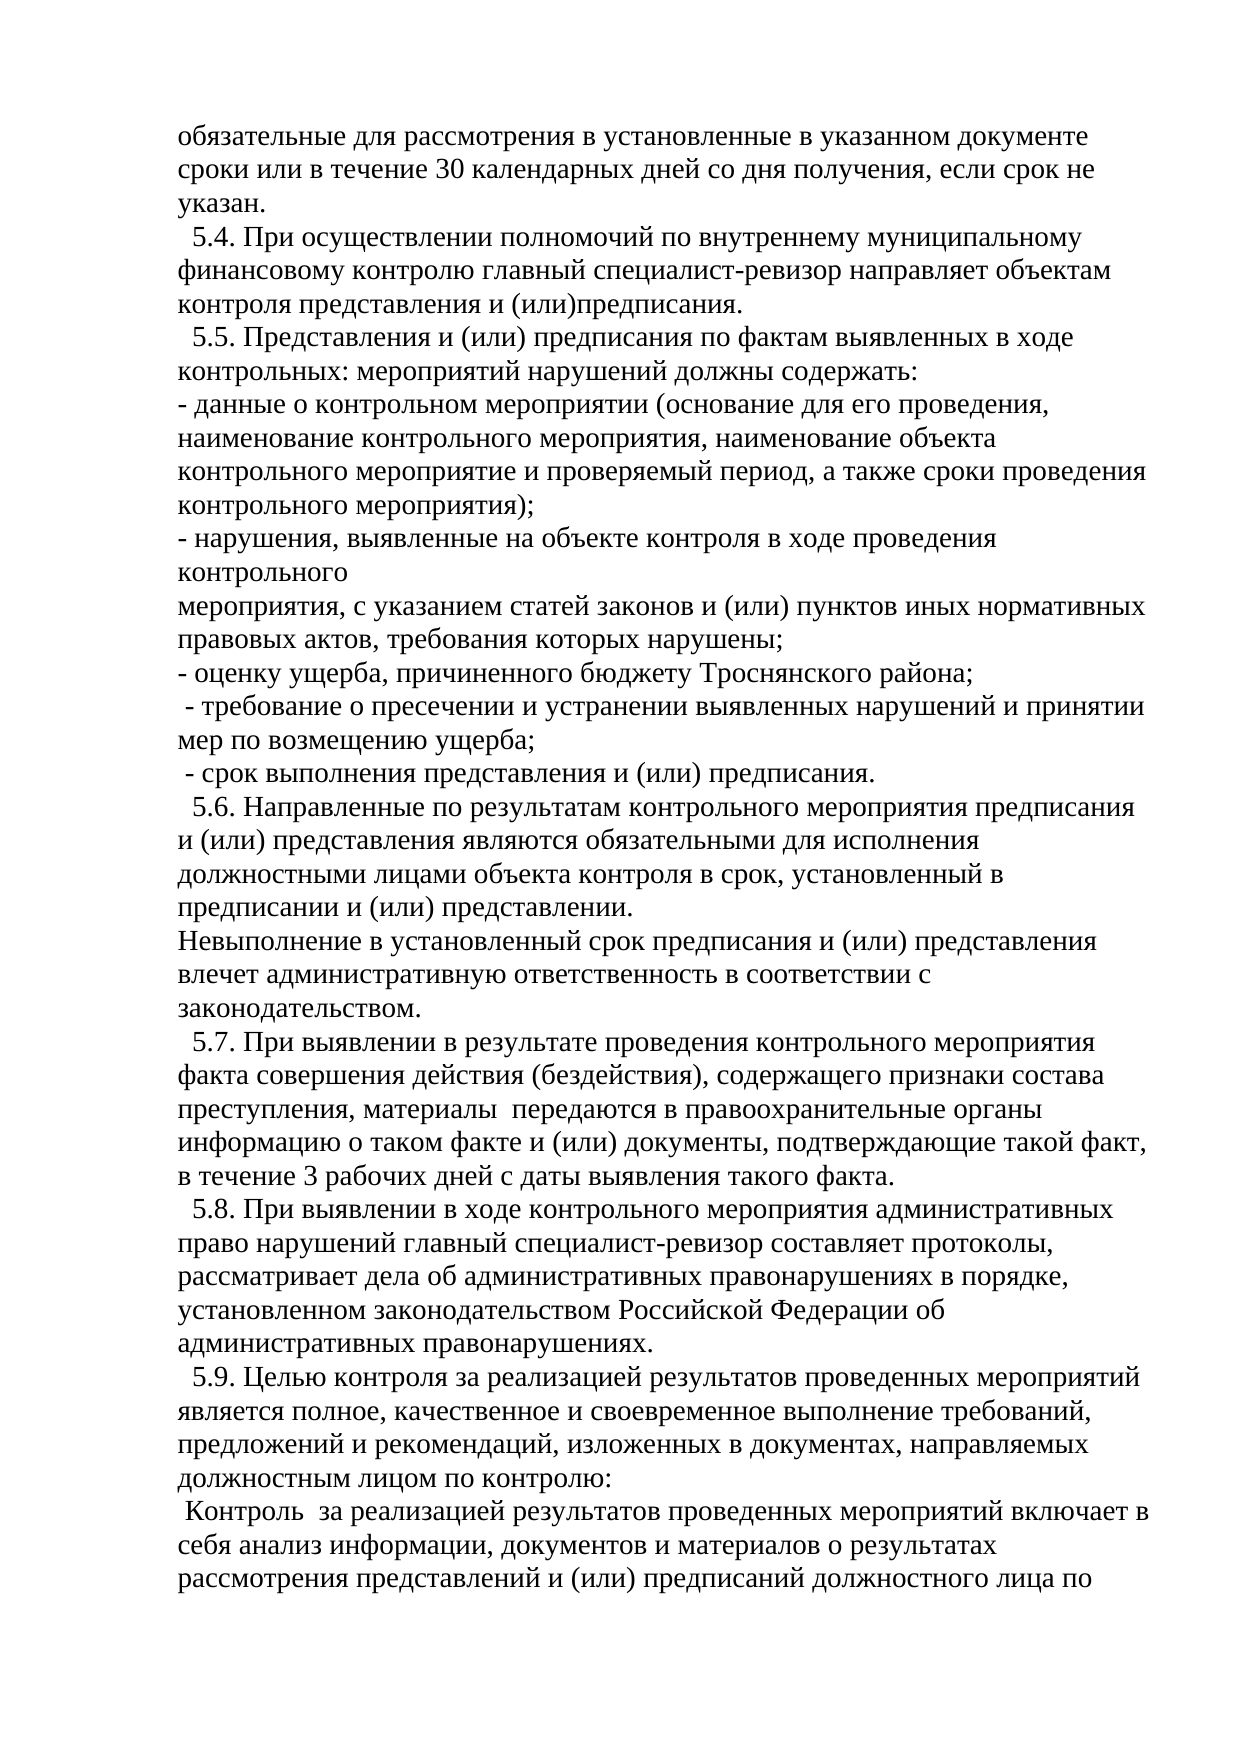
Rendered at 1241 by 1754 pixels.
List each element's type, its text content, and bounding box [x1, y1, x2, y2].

text 5.4. При осуществлении полномочий по внутреннему муниципальному финансовому контролю главный специалист-ревизор направляет объектам контроля представления и (или)предписания. [177, 219, 1152, 319]
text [177, 1493, 1152, 1594]
text - данные о контрольном мероприятии (основание для его проведения, наименование контрольного мероприятия, наименование объекта контрольного мероприятие и проверяемый период, а также сроки проведения контрольного мероприятия); [177, 386, 1152, 521]
text 5.7. При выявлении в результате проведения контрольного мероприятия факта совершения действия (бездействия), содержащего признаки состава преступления, материалы передаются в правоохранительные органы информацию о таком факте и (или) документы, подтверждающие такой факт, в течение 3 рабочих дней с даты выявления такого факта. [177, 1024, 1152, 1191]
text мероприятия, с указанием статей законов и (или) пунктов иных нормативных правовых актов, требования которых нарушены; [177, 588, 1152, 655]
text - срок выполнения представления и (или) предписания. [177, 755, 1152, 789]
text 5.5. Представления и (или) предписания по фактам выявленных в ходе контрольных: мероприятий нарушений должны содержать: [177, 319, 1152, 386]
text 5.6. Направленные по результатам контрольного мероприятия предписания и (или) представления являются обязательными для исполнения должностными лицами объекта контроля в срок, установленный в предписании и (или) представлении. [177, 789, 1152, 923]
text 5.8. При выявлении в ходе контрольного мероприятия административных право нарушений главный специалист-ревизор составляет протоколы, рассматривает дела об административных правонарушениях в порядке, установленном законодательством Российской Федерации об административных правонарушениях. [177, 1191, 1152, 1359]
text 5.9. Целью контроля за реализацией результатов проведенных мероприятий является полное, качественное и своевременное выполнение требований, предложений и рекомендаций, изложенных в документах, направляемых должностным лицом по контролю: [177, 1359, 1152, 1493]
text - требование о пресечении и устранении выявленных нарушений и принятии мер по возмещению ущерба; [177, 688, 1152, 755]
text Невыполнение в установленный срок предписания и (или) представления влечет административную ответственность в соответствии с законодательством. [177, 923, 1152, 1024]
text - оценку ущерба, причиненного бюджету Троснянского района; [177, 655, 1152, 688]
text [177, 118, 1152, 219]
text - нарушения, выявленные на объекте контроля в ходе проведения контрольного [177, 521, 1152, 588]
